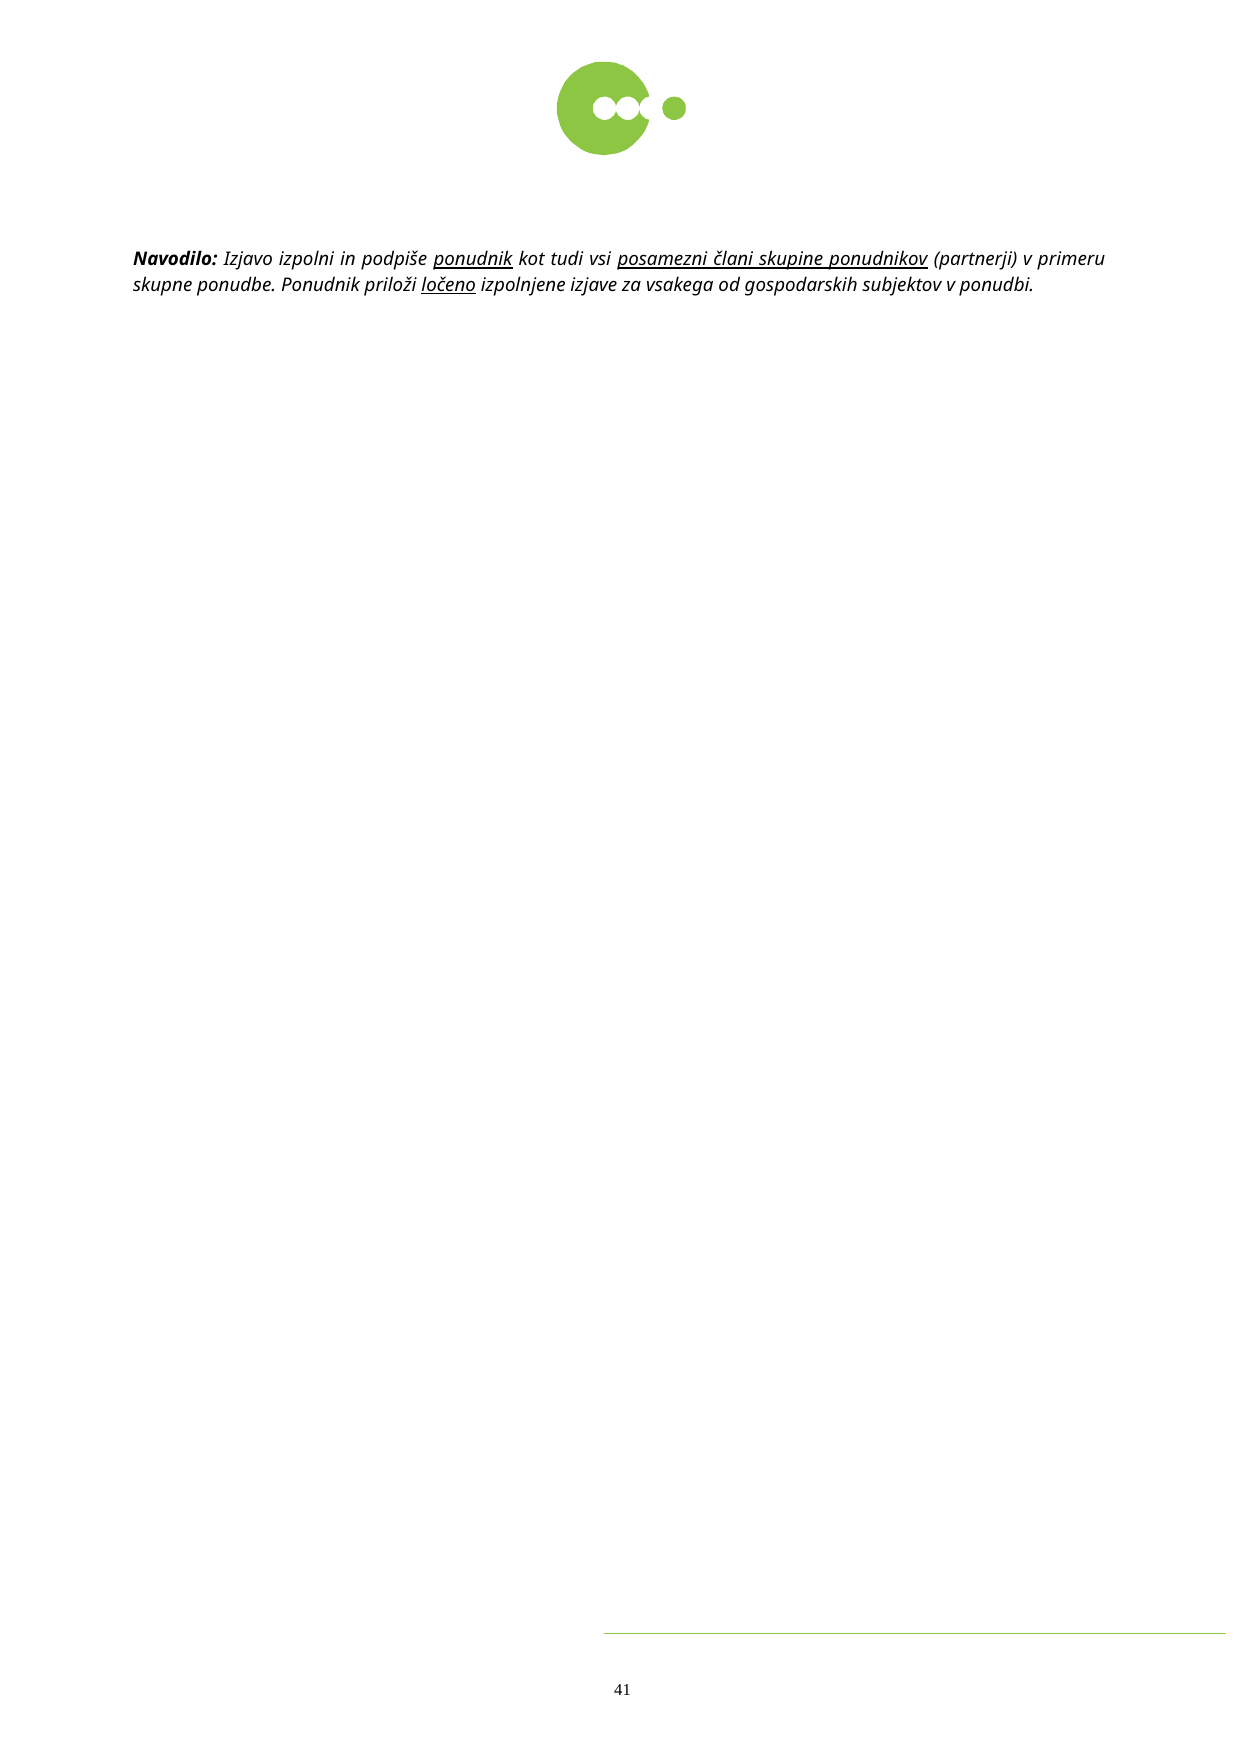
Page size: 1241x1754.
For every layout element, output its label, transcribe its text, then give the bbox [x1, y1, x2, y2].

text Navodilo: Izjavo izpolni in podpiše ponudnik kot tudi vsi posamezni člani skupine ponudnikov (partnerji) v primeru skupne ponudbe. Ponudnik priloži ločeno izpolnjene izjave za vsakega od gospodarskih subjektov v ponudbi. [133, 246, 1107, 297]
